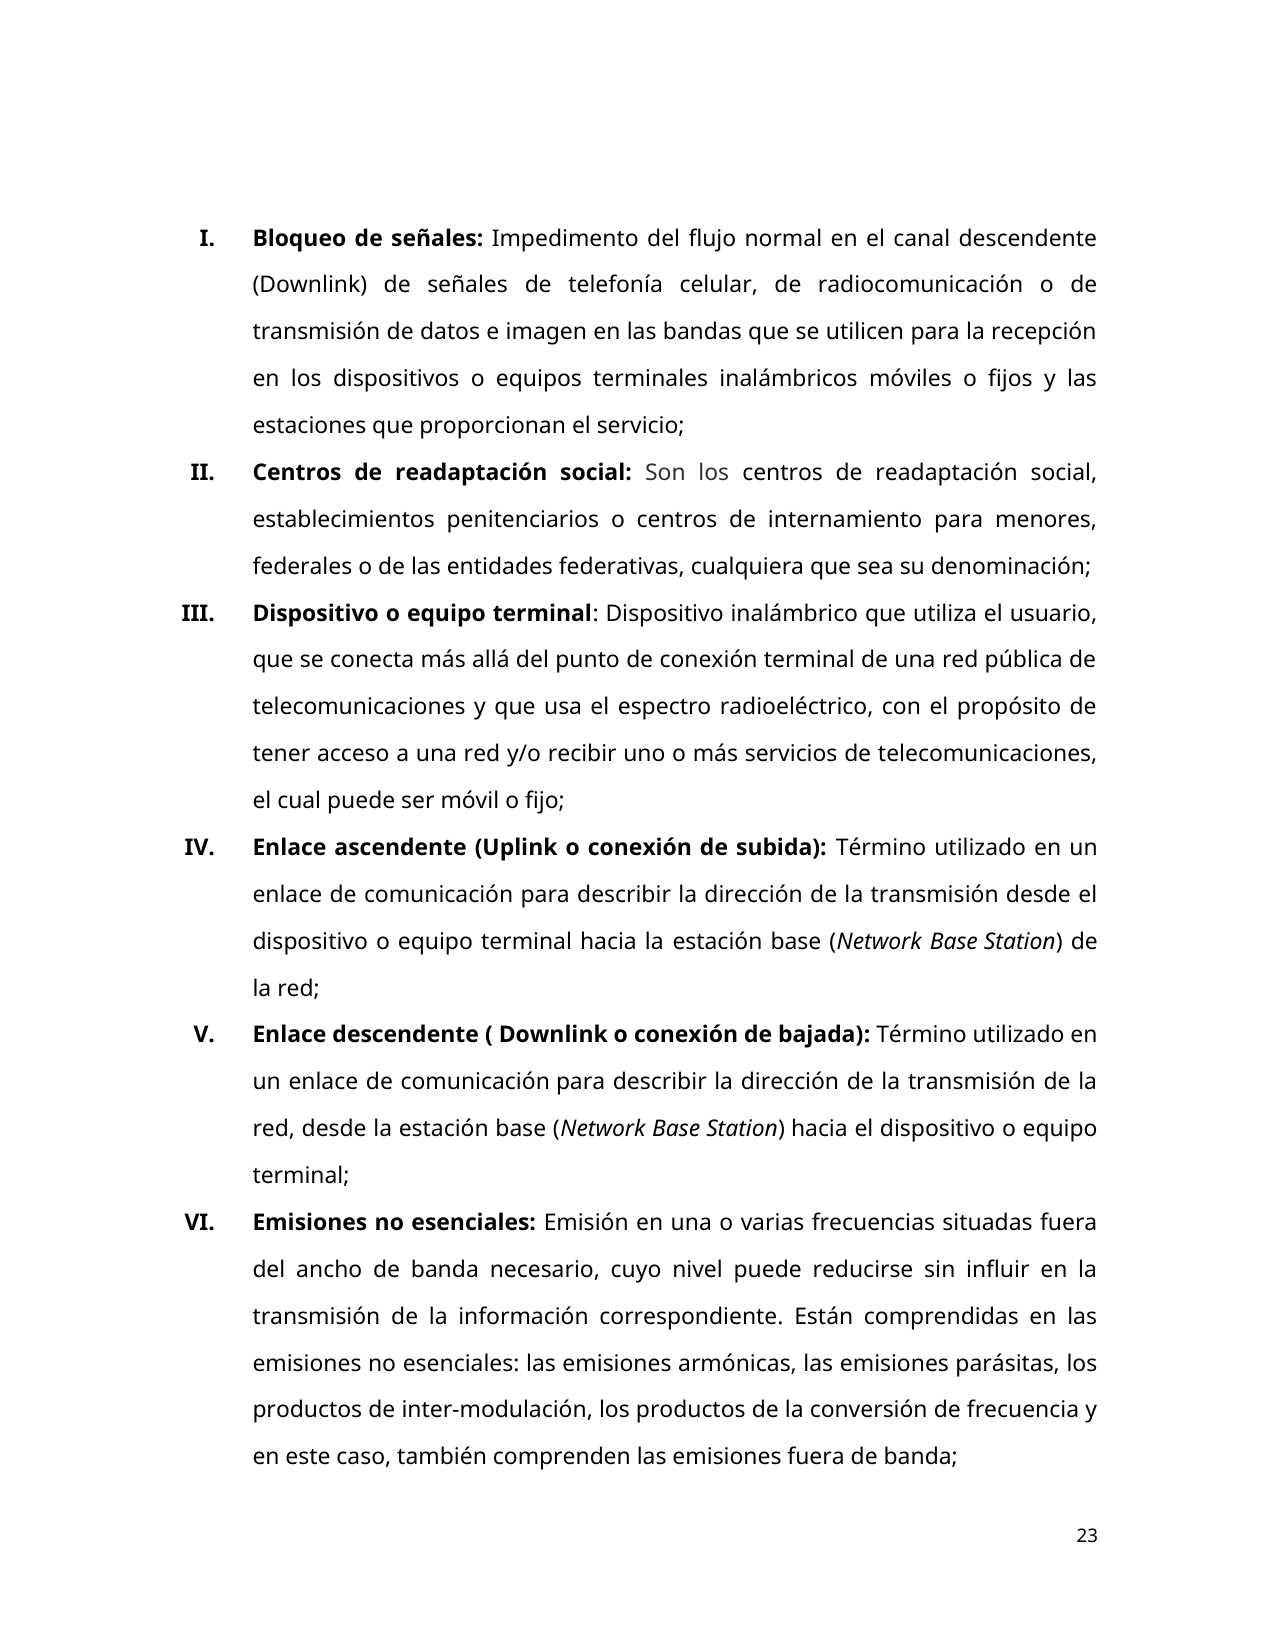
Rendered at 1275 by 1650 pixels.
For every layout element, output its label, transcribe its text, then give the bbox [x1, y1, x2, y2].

list Enlace descendente ( Downlink o conexión de bajada): Término utilizado en un enlace de comunicación para describir la dirección de la transmisión de la red, desde la estación base (Network Base Station) hacia el dispositivo o equipo terminal; [215, 1018, 1098, 1190]
list Dispositivo o equipo terminal: Dispositivo inalámbrico que utiliza el usuario, que se conecta más allá del punto de conexión terminal de una red pública de telecomunicaciones y que usa el espectro radioeléctrico, con el propósito de tener acceso a una red y/o recibir uno o más servicios de telecomunicaciones, el cual puede ser móvil o fijo; [215, 597, 1098, 815]
list Bloqueo de señales: Impedimento del flujo normal en el canal descendente (Downlink) de señales de telefonía celular, de radiocomunicación o de transmisión de datos e imagen en las bandas que se utilicen para la recepción en los dispositivos o equipos terminales inalámbricos móviles o fijos y las estaciones que proporcionan el servicio; [215, 222, 1098, 440]
list Enlace ascendente (Uplink o conexión de subida): Término utilizado en un enlace de comunicación para describir la dirección de la transmisión desde el dispositivo o equipo terminal hacia la estación base (Network Base Station) de la red; [215, 831, 1098, 1003]
list Emisiones no esenciales: Emisión en una o varias frecuencias situadas fuera del ancho de banda necesario, cuyo nivel puede reducirse sin influir en la transmisión de la información correspondiente. Están comprendidas en las emisiones no esenciales: las emisiones armónicas, las emisiones parásitas, los productos de inter-modulación, los productos de la conversión de frecuencia y en este caso, también comprenden las emisiones fuera de banda; [215, 1206, 1098, 1472]
list Centros de readaptación social: Son los centros de readaptación social, establecimientos penitenciarios o centros de internamiento para menores, federales o de las entidades federativas, cualquiera que sea su denominación; [215, 456, 1098, 581]
